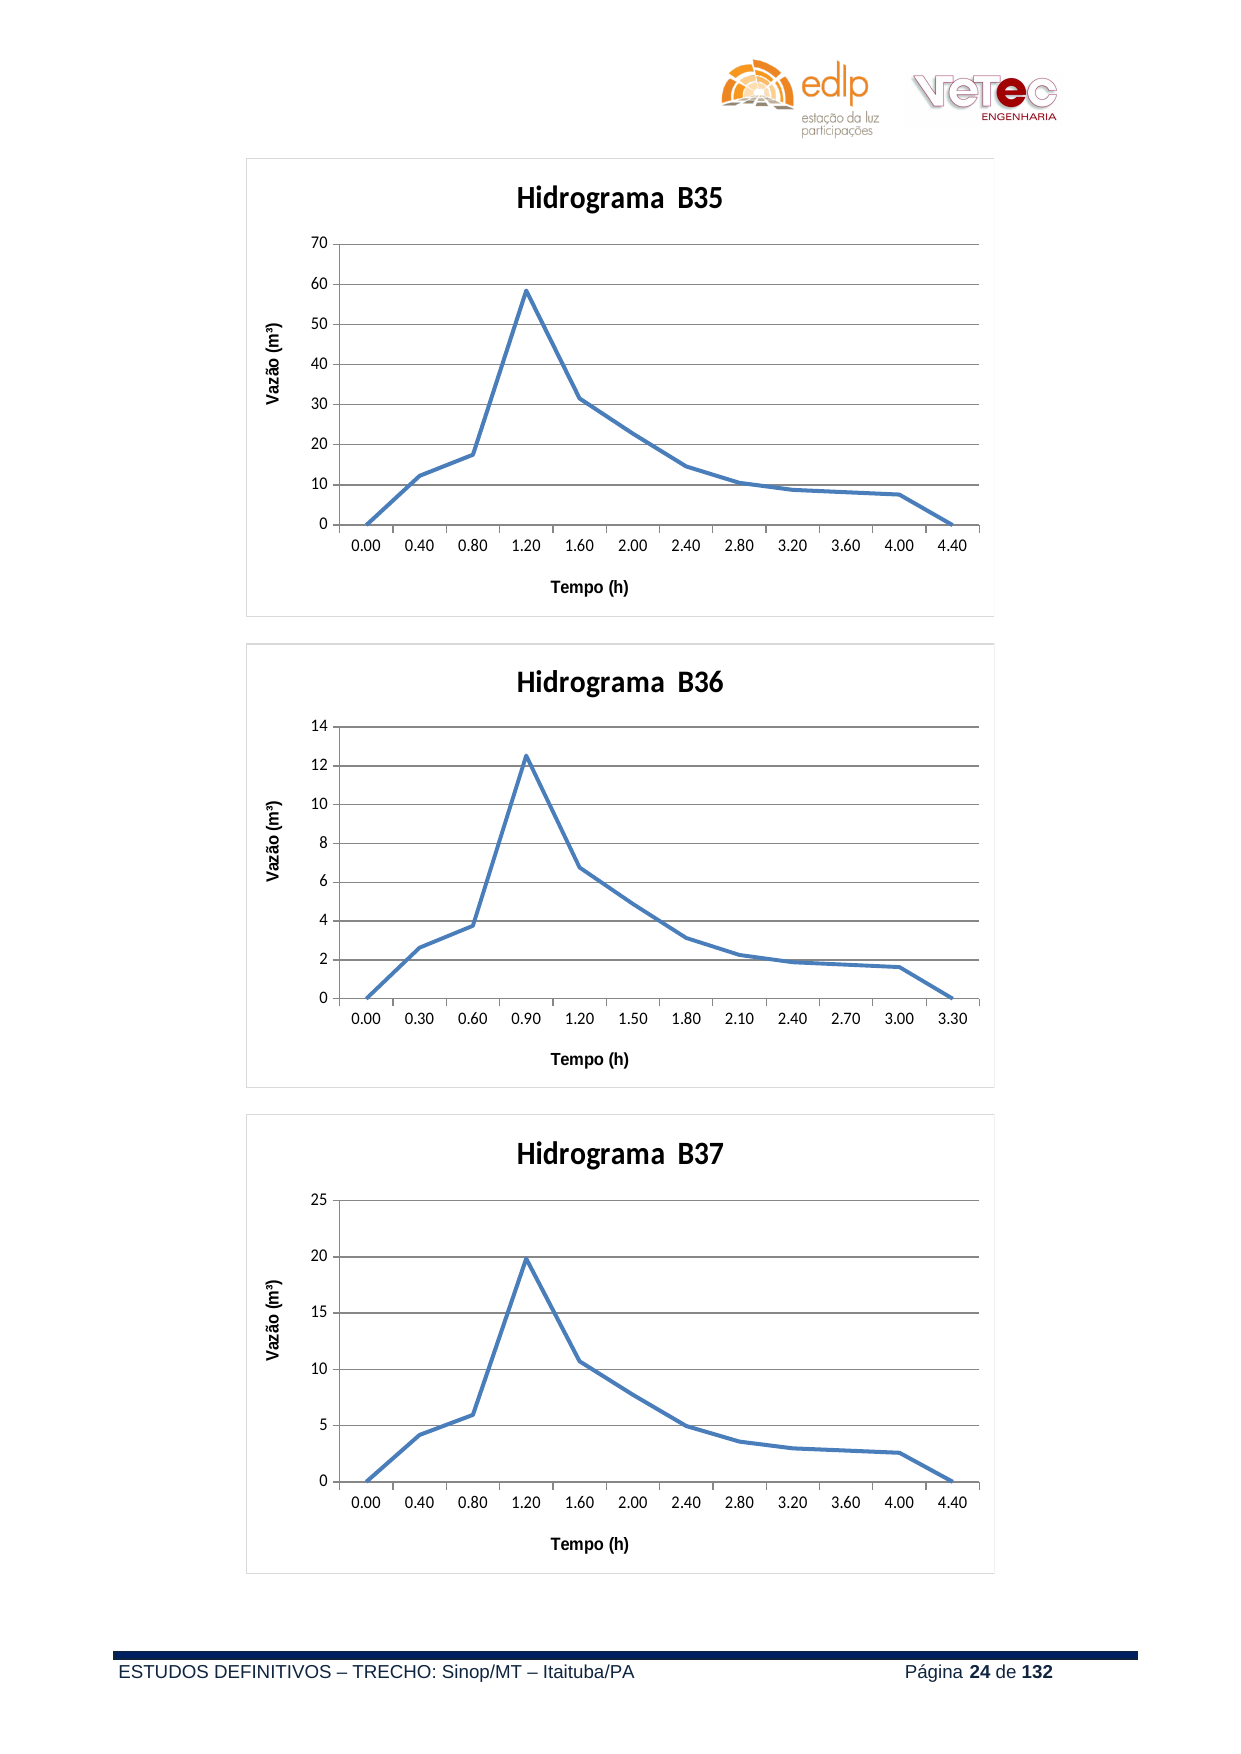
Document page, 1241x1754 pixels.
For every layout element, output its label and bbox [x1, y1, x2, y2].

picture [700, 27, 893, 158]
picture [904, 73, 1064, 127]
